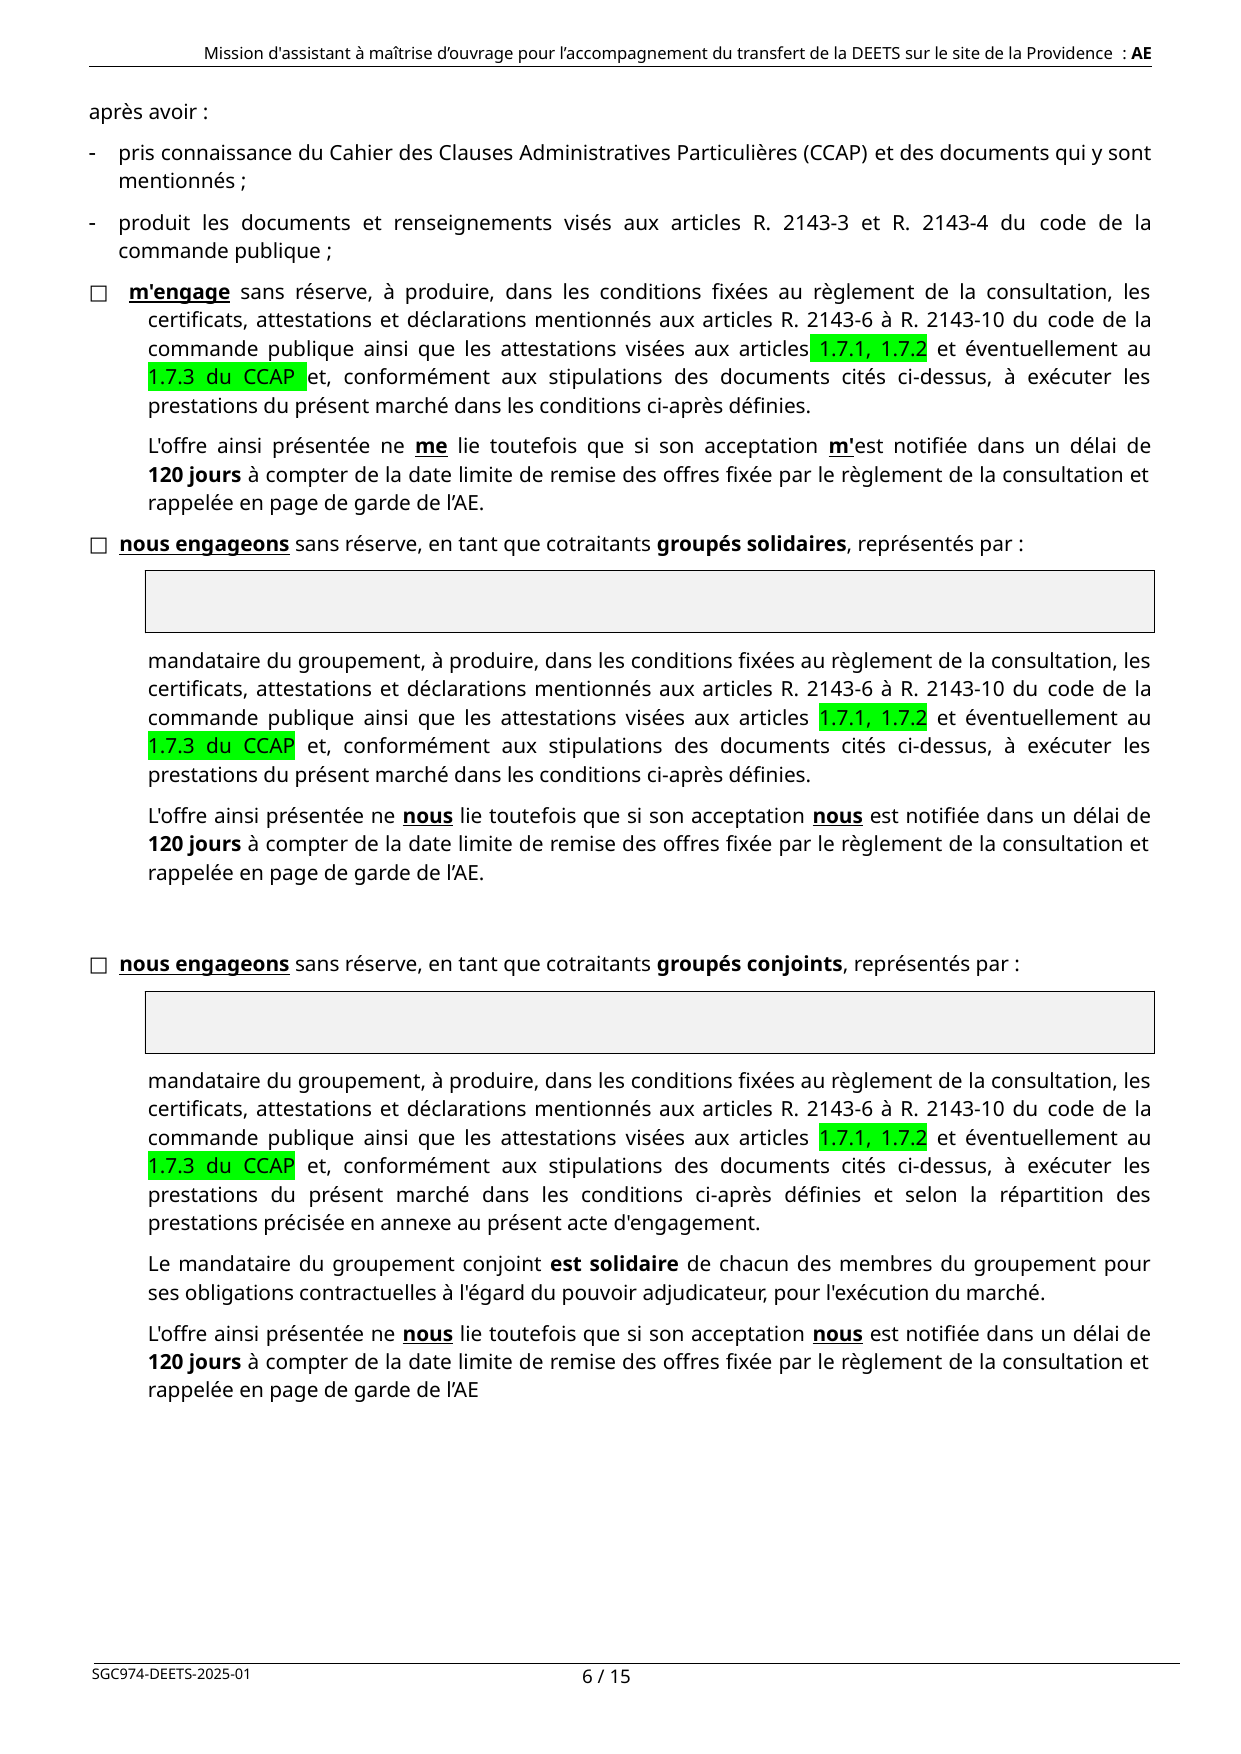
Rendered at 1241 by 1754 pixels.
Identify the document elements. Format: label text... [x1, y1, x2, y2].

text Le mandataire du groupement conjoint est solidaire de chacun des membres du groupement pour ses obligations contractuelles à l'égard du pouvoir adjudicateur, pour l'exécution du marché. [148, 1249, 1152, 1306]
list produit les documents et renseignements visés aux articles R. 2143-3 et R. 2143-4 du code de la commande publique ; [88, 208, 1152, 264]
text mandataire du groupement, à produire, dans les conditions fixées au règlement de la consultation, les certificats, attestations et déclarations mentionnés aux articles R. 2143-6 à R. 2143-10 du code de la commande publique ainsi que les attestations visées aux articles 1.7.1, 1.7.2 et éventuellement au 1.7.3 du CCAP et, conformément aux stipulations des documents cités ci-dessus, à exécuter les prestations du présent marché dans les conditions ci-après définies et selon la répartition des prestations précisée en annexe au présent acte d'engagement. [148, 1066, 1152, 1237]
text □ nous engageons sans réserve, en tant que cotraitants groupés conjoints, représentés par : [88, 949, 1152, 978]
text L'offre ainsi présentée ne nous lie toutefois que si son acceptation nous est notifiée dans un délai de 120 jours à compter de la date limite de remise des offres fixée par le règlement de la consultation et rappelée en page de garde de l’AE. [148, 801, 1152, 886]
text L'offre ainsi présentée ne nous lie toutefois que si son acceptation nous est notifiée dans un délai de 120 jours à compter de la date limite de remise des offres fixée par le règlement de la consultation et rappelée en page de garde de l’AE [148, 1319, 1152, 1404]
text mandataire du groupement, à produire, dans les conditions fixées au règlement de la consultation, les certificats, attestations et déclarations mentionnés aux articles R. 2143-6 à R. 2143-10 du code de la commande publique ainsi que les attestations visées aux articles 1.7.1, 1.7.2 et éventuellement au 1.7.3 du CCAP et, conformément aux stipulations des documents cités ci-dessus, à exécuter les prestations du présent marché dans les conditions ci-après définies. [148, 646, 1152, 788]
list pris connaissance du Cahier des Clauses Administratives Particulières (CCAP) et des documents qui y sont mentionnés ; [88, 138, 1152, 195]
text après avoir : [88, 97, 1152, 126]
text □ m'engage sans réserve, à produire, dans les conditions fixées au règlement de la consultation, les certificats, attestations et déclarations mentionnés aux articles R. 2143-6 à R. 2143-10 du code de la commande publique ainsi que les attestations visées aux articles 1.7.1, 1.7.2 et éventuellement au 1.7.3 du CCAP et, conformément aux stipulations des documents cités ci-dessus, à exécuter les prestations du présent marché dans les conditions ci-après définies. [88, 277, 1152, 419]
text L'offre ainsi présentée ne me lie toutefois que si son acceptation m'est notifiée dans un délai de 120 jours à compter de la date limite de remise des offres fixée par le règlement de la consultation et rappelée en page de garde de l’AE. [148, 432, 1152, 517]
text □ nous engageons sans réserve, en tant que cotraitants groupés solidaires, représentés par : [88, 529, 1152, 558]
